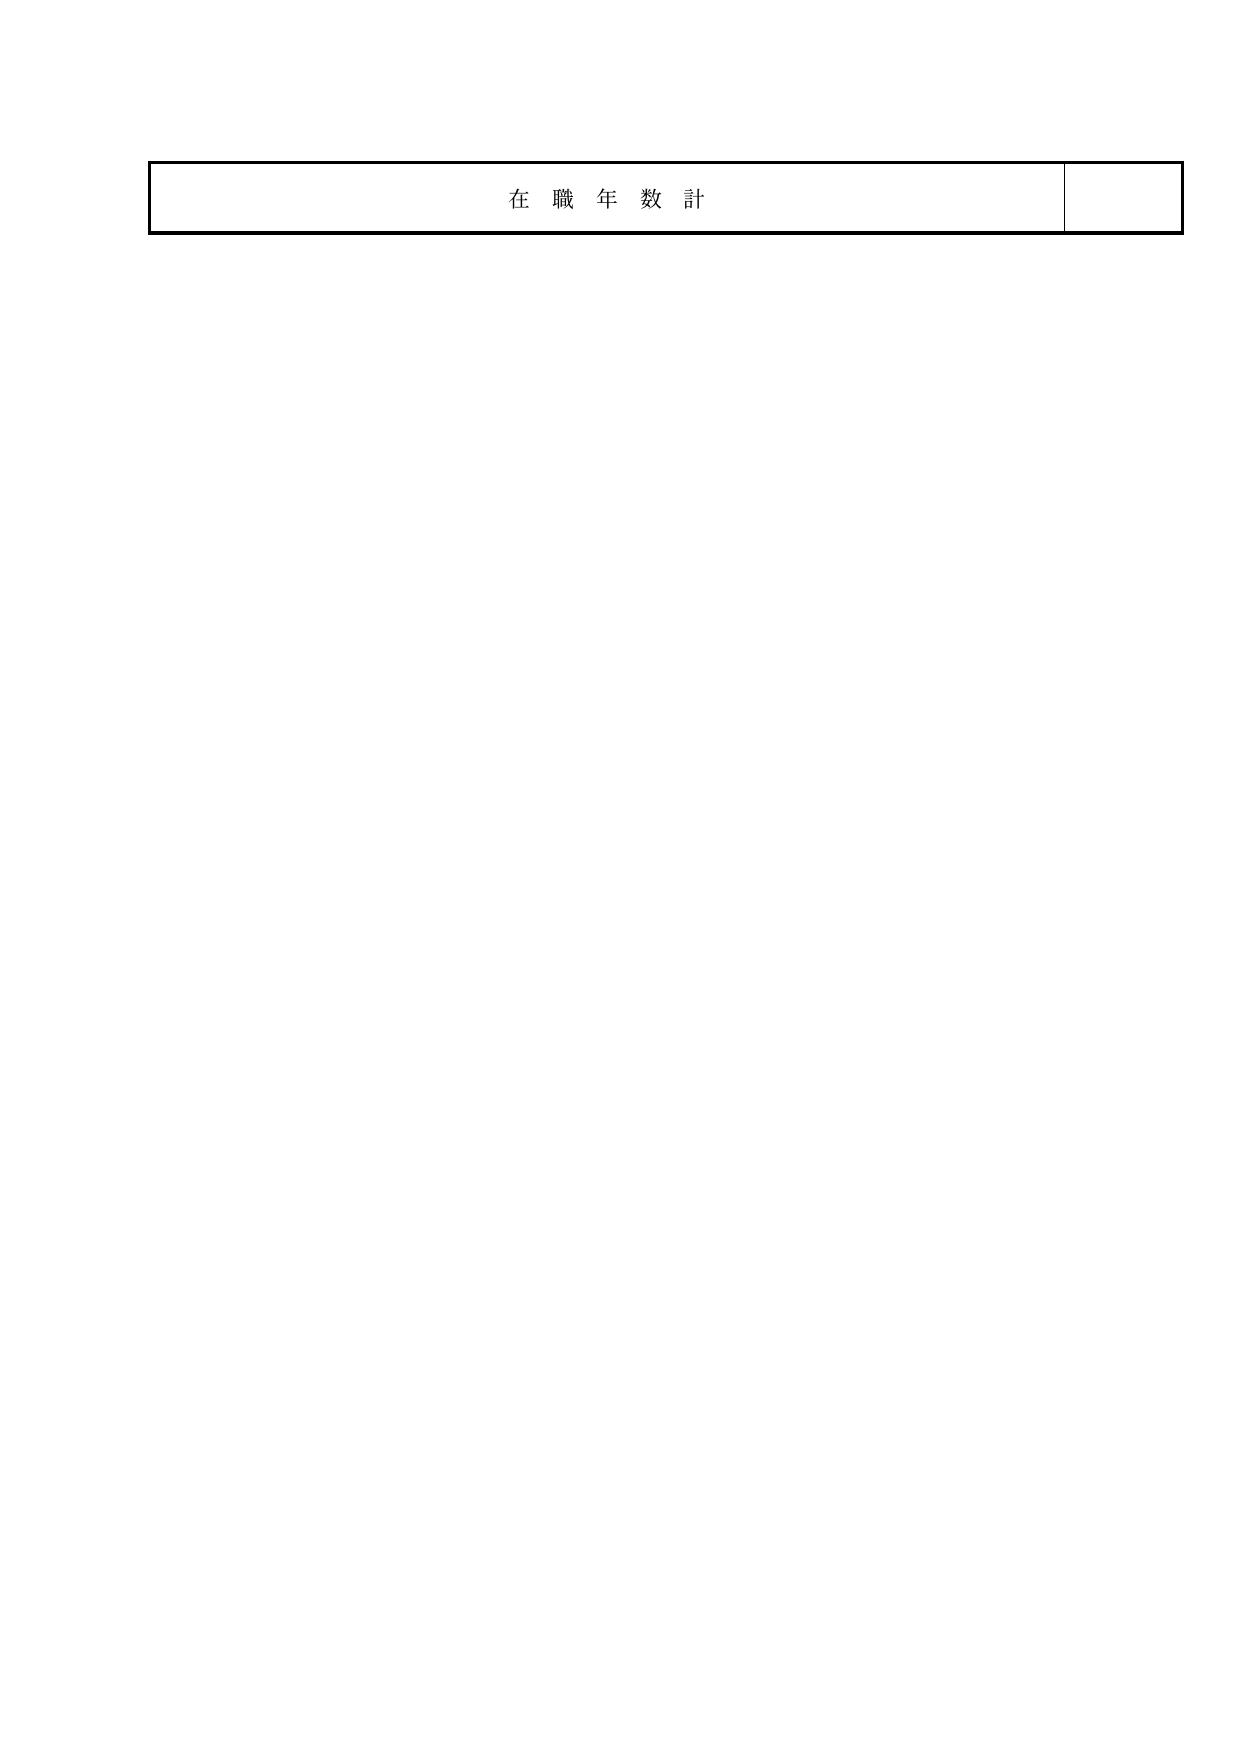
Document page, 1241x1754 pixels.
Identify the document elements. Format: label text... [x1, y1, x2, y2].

table_cell 在 職 年 数 計 [151, 164, 1064, 231]
table_cell [1065, 164, 1181, 231]
